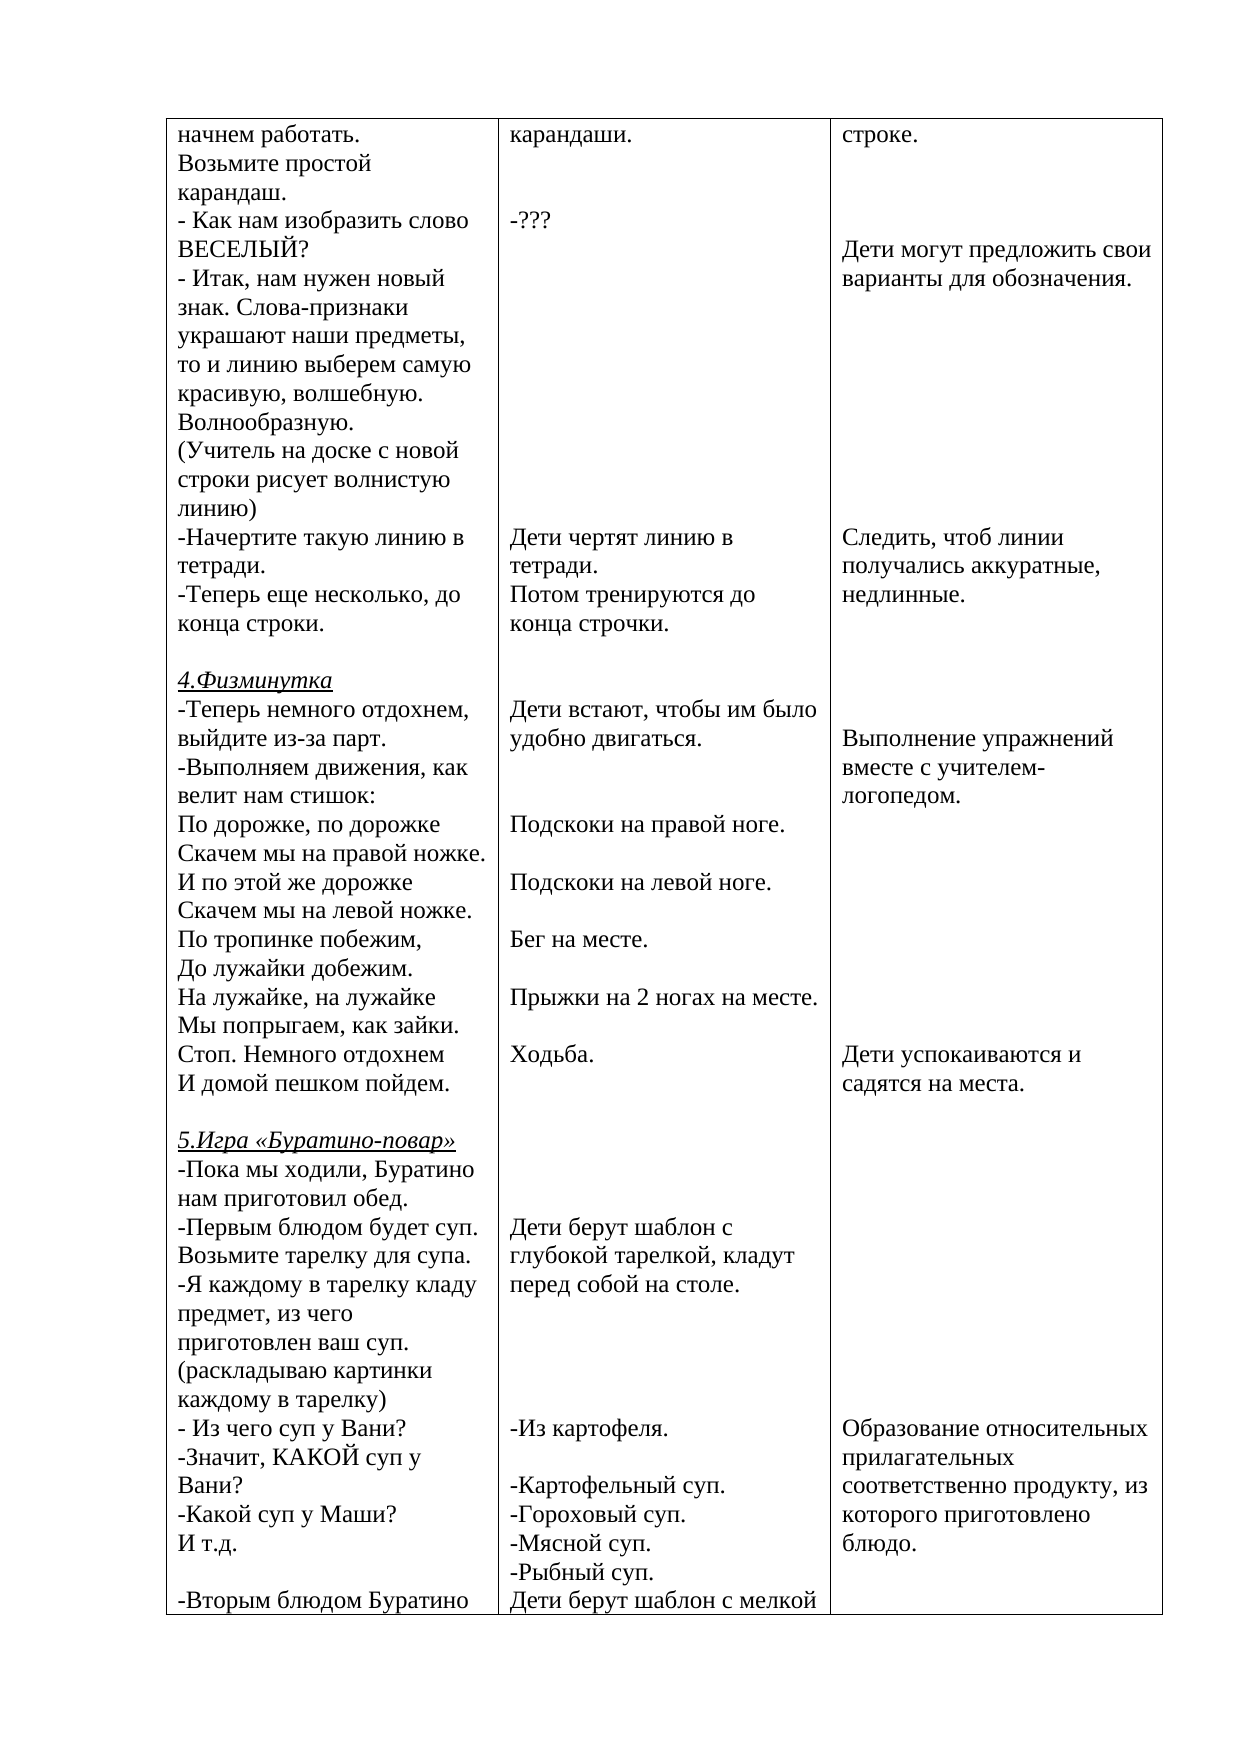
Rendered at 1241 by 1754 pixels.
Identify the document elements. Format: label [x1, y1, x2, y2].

table_cell [499, 119, 830, 1614]
table_cell [831, 119, 1162, 1614]
table_cell [167, 119, 498, 1614]
